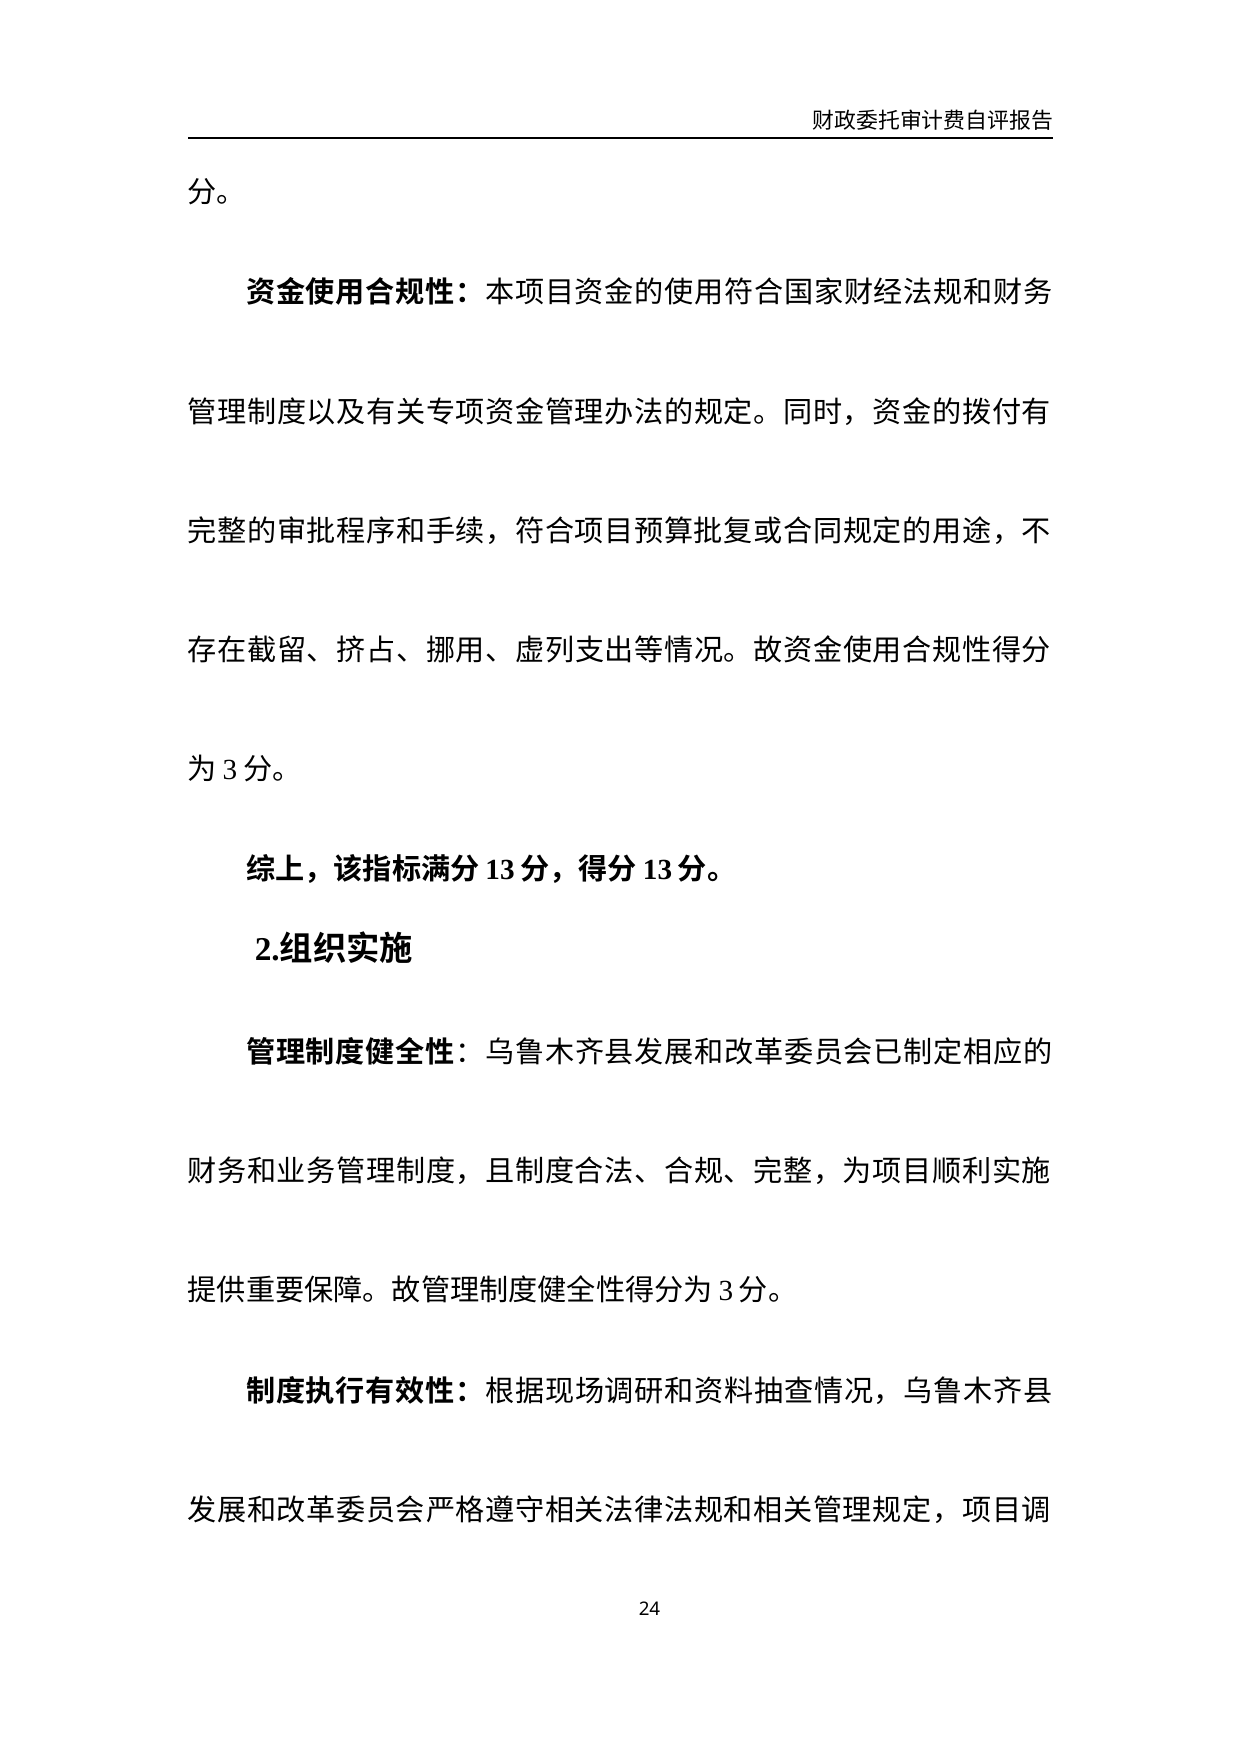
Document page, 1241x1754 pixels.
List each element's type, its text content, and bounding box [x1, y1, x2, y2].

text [187, 1349, 1053, 1547]
text 资金使用合规性：本项目资金的使用符合国家财经法规和财务管理制度以及有关专项资金管理办法的规定。同时，资金的拨付有完整的审批程序和手续，符合项目预算批复或合同规定的用途，不存在截留、挤占、挪用、虚列支出等情况。故资金使用合规性得分为3分。 [187, 251, 1053, 806]
subtitle 2.组织实施 [187, 907, 1053, 986]
text 管理制度健全性：乌鲁木齐县发展和改革委员会已制定相应的财务和业务管理制度，且制度合法、合规、完整，为项目顺利实施提供重要保障。故管理制度健全性得分为3分。 [187, 1010, 1053, 1328]
text 综上，该指标满分13分，得分13分。 [187, 827, 1053, 907]
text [187, 150, 1053, 229]
